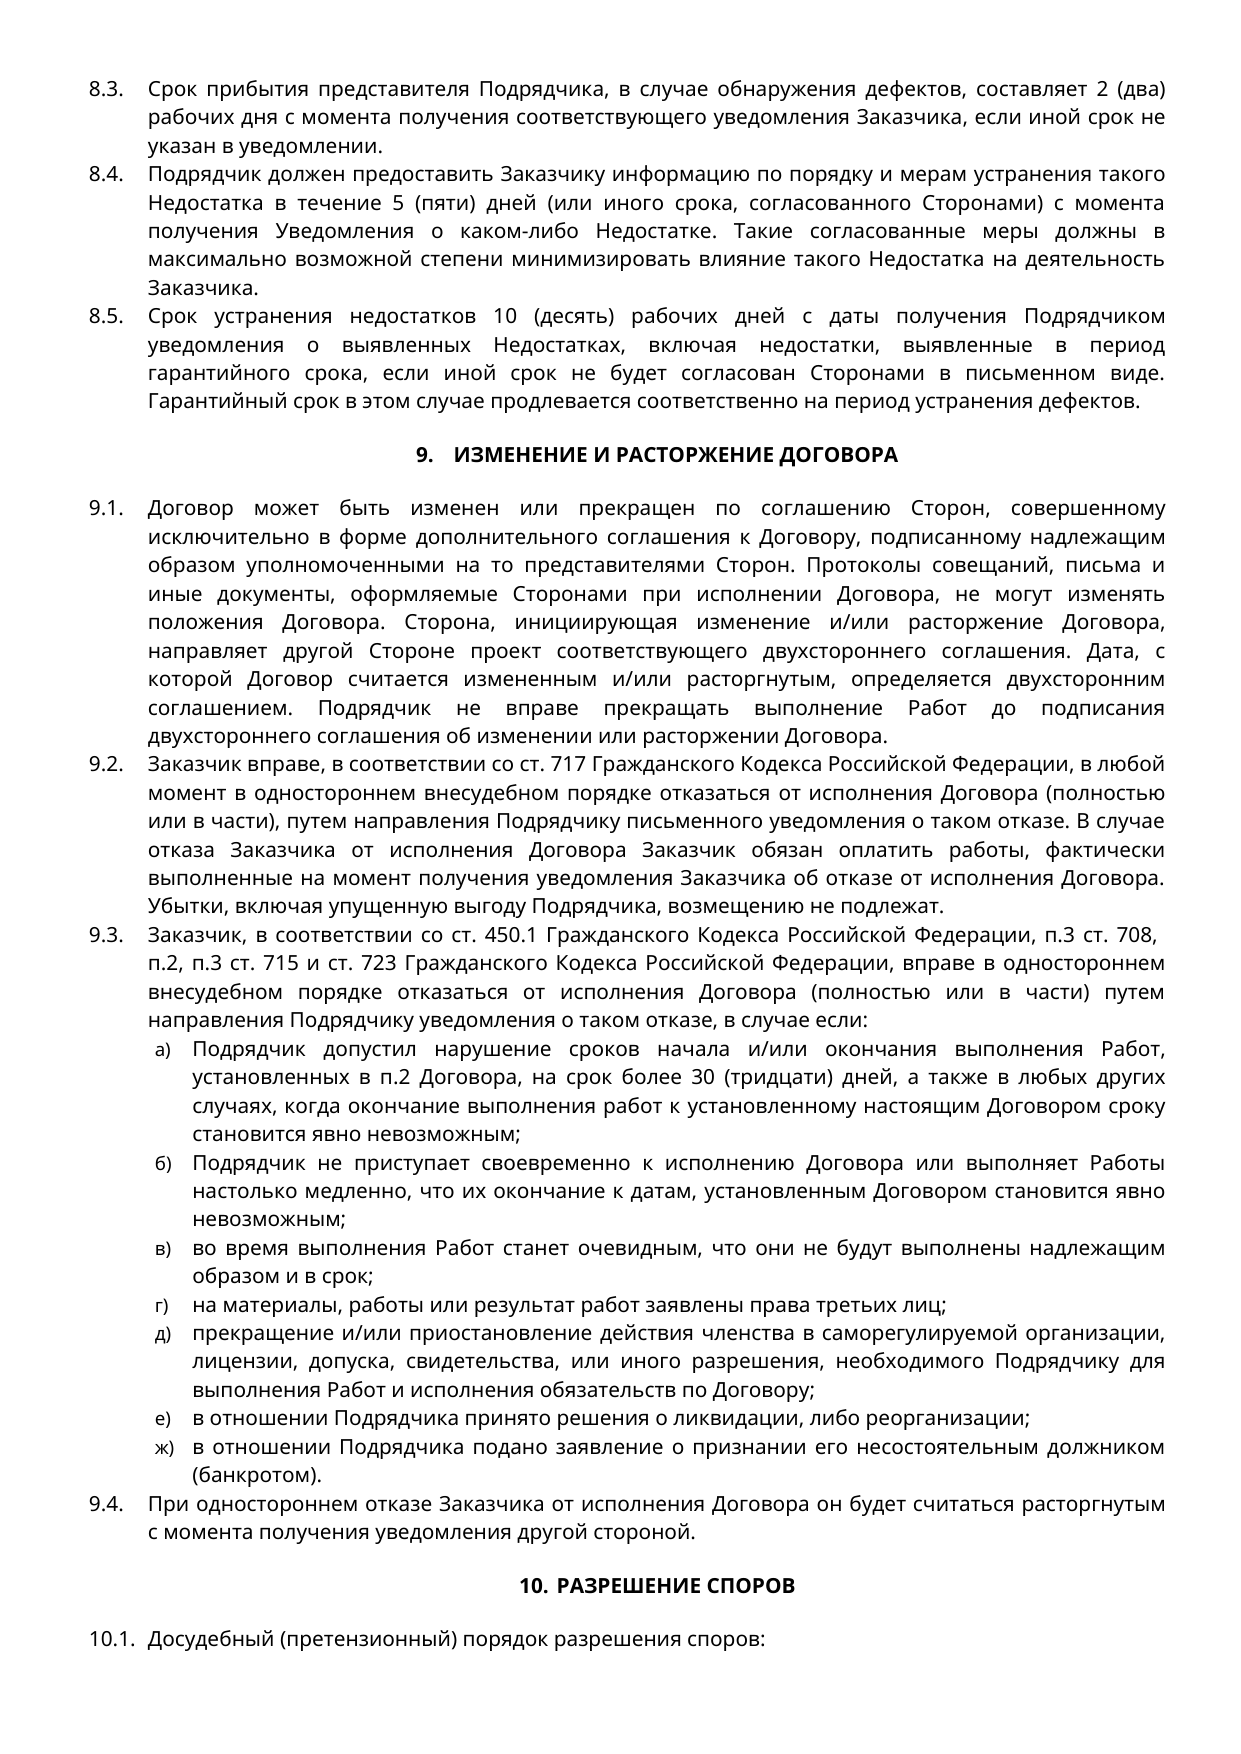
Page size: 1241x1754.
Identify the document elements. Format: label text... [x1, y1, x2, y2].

list Заказчик вправе, в соответствии со ст. 717 Гражданского Кодекса Российской Федерации, в любой момент в одностороннем внесудебном порядке отказаться от исполнения Договора (полностью или в части), путем направления Подрядчику письменного уведомления о таком отказе. В случае отказа Заказчика от исполнения Договора Заказчик обязан оплатить работы, фактически выполненные на момент получения уведомления Заказчика об отказе от исполнения Договора. Убытки, включая упущенную выгоду Подрядчика, возмещению не подлежат. [89, 749, 1167, 920]
list в отношении Подрядчика подано заявление о признании его несостоятельным должником (банкротом). [154, 1432, 1167, 1489]
list во время выполнения Работ станет очевидным, что они не будут выполнены надлежащим образом и в срок; [154, 1233, 1167, 1290]
list Договор может быть изменен или прекращен по соглашению Сторон, совершенному исключительно в форме дополнительного соглашения к Договору, подписанному надлежащим образом уполномоченными на то представителями Сторон. Протоколы совещаний, письма и иные документы, оформляемые Сторонами при исполнении Договора, не могут изменять положения Договора. Сторона, инициирующая изменение и/или расторжение Договора, направляет другой Стороне проект соответствующего двухстороннего соглашения. Дата, с которой Договор считается измененным и/или расторгнутым, определяется двухсторонним соглашением. Подрядчик не вправе прекращать выполнение Работ до подписания двухстороннего соглашения об изменении или расторжении Договора. [89, 493, 1167, 749]
subtitle ИЗМЕНЕНИЕ И РАСТОРЖЕНИЕ ДОГОВОРА [148, 440, 1167, 468]
list При одностороннем отказе Заказчика от исполнения Договора он будет считаться расторгнутым с момента получения уведомления другой стороной. [89, 1489, 1167, 1546]
list Подрядчик допустил нарушение сроков начала и/или окончания выполнения Работ, установленных в п.2 Договора, на срок более 30 (тридцати) дней, а также в любых других случаях, когда окончание выполнения работ к установленному настоящим Договором сроку становится явно невозможным; [154, 1034, 1167, 1148]
list Срок устранения недостатков 10 (десять) рабочих дней с даты получения Подрядчиком уведомления о выявленных Недостатках, включая недостатки, выявленные в период гарантийного срока, если иной срок не будет согласован Сторонами в письменном виде. Гарантийный срок в этом случае продлевается соответственно на период устранения дефектов. [89, 301, 1167, 415]
list на материалы, работы или результат работ заявлены права третьих лиц; [154, 1290, 1167, 1318]
list Подрядчик не приступает своевременно к исполнению Договора или выполняет Работы настолько медленно, что их окончание к датам, установленным Договором становится явно невозможным; [154, 1148, 1167, 1233]
list прекращение и/или приостановление действия членства в саморегулируемой организации, лицензии, допуска, свидетельства, или иного разрешения, необходимого Подрядчику для выполнения Работ и исполнения обязательств по Договору; [154, 1318, 1167, 1403]
list Заказчик, в соответствии со ст. 450.1 Гражданского Кодекса Российской Федерации, п.3 ст. 708, п.2, п.3 ст. 715 и ст. 723 Гражданского Кодекса Российской Федерации, вправе в одностороннем внесудебном порядке отказаться от исполнения Договора (полностью или в части) путем направления Подрядчику уведомления о таком отказе, в случае если: [89, 920, 1167, 1034]
list Подрядчик должен предоставить Заказчику информацию по порядку и мерам устранения такого Недостатка в течение 5 (пяти) дней (или иного срока, согласованного Сторонами) с момента получения Уведомления о каком-либо Недостатке. Такие согласованные меры должны в максимально возможной степени минимизировать влияние такого Недостатка на деятельность Заказчика. [89, 159, 1167, 301]
list Срок прибытия представителя Подрядчика, в случае обнаружения дефектов, составляет 2 (два) рабочих дня с момента получения соответствующего уведомления Заказчика, если иной срок не указан в уведомлении. [89, 74, 1167, 159]
list в отношении Подрядчика принято решения о ликвидации, либо реорганизации; [154, 1403, 1167, 1432]
list Досудебный (претензионный) порядок разрешения споров: [89, 1624, 1167, 1653]
subtitle РАЗРЕШЕНИЕ СПОРОВ [148, 1571, 1167, 1599]
